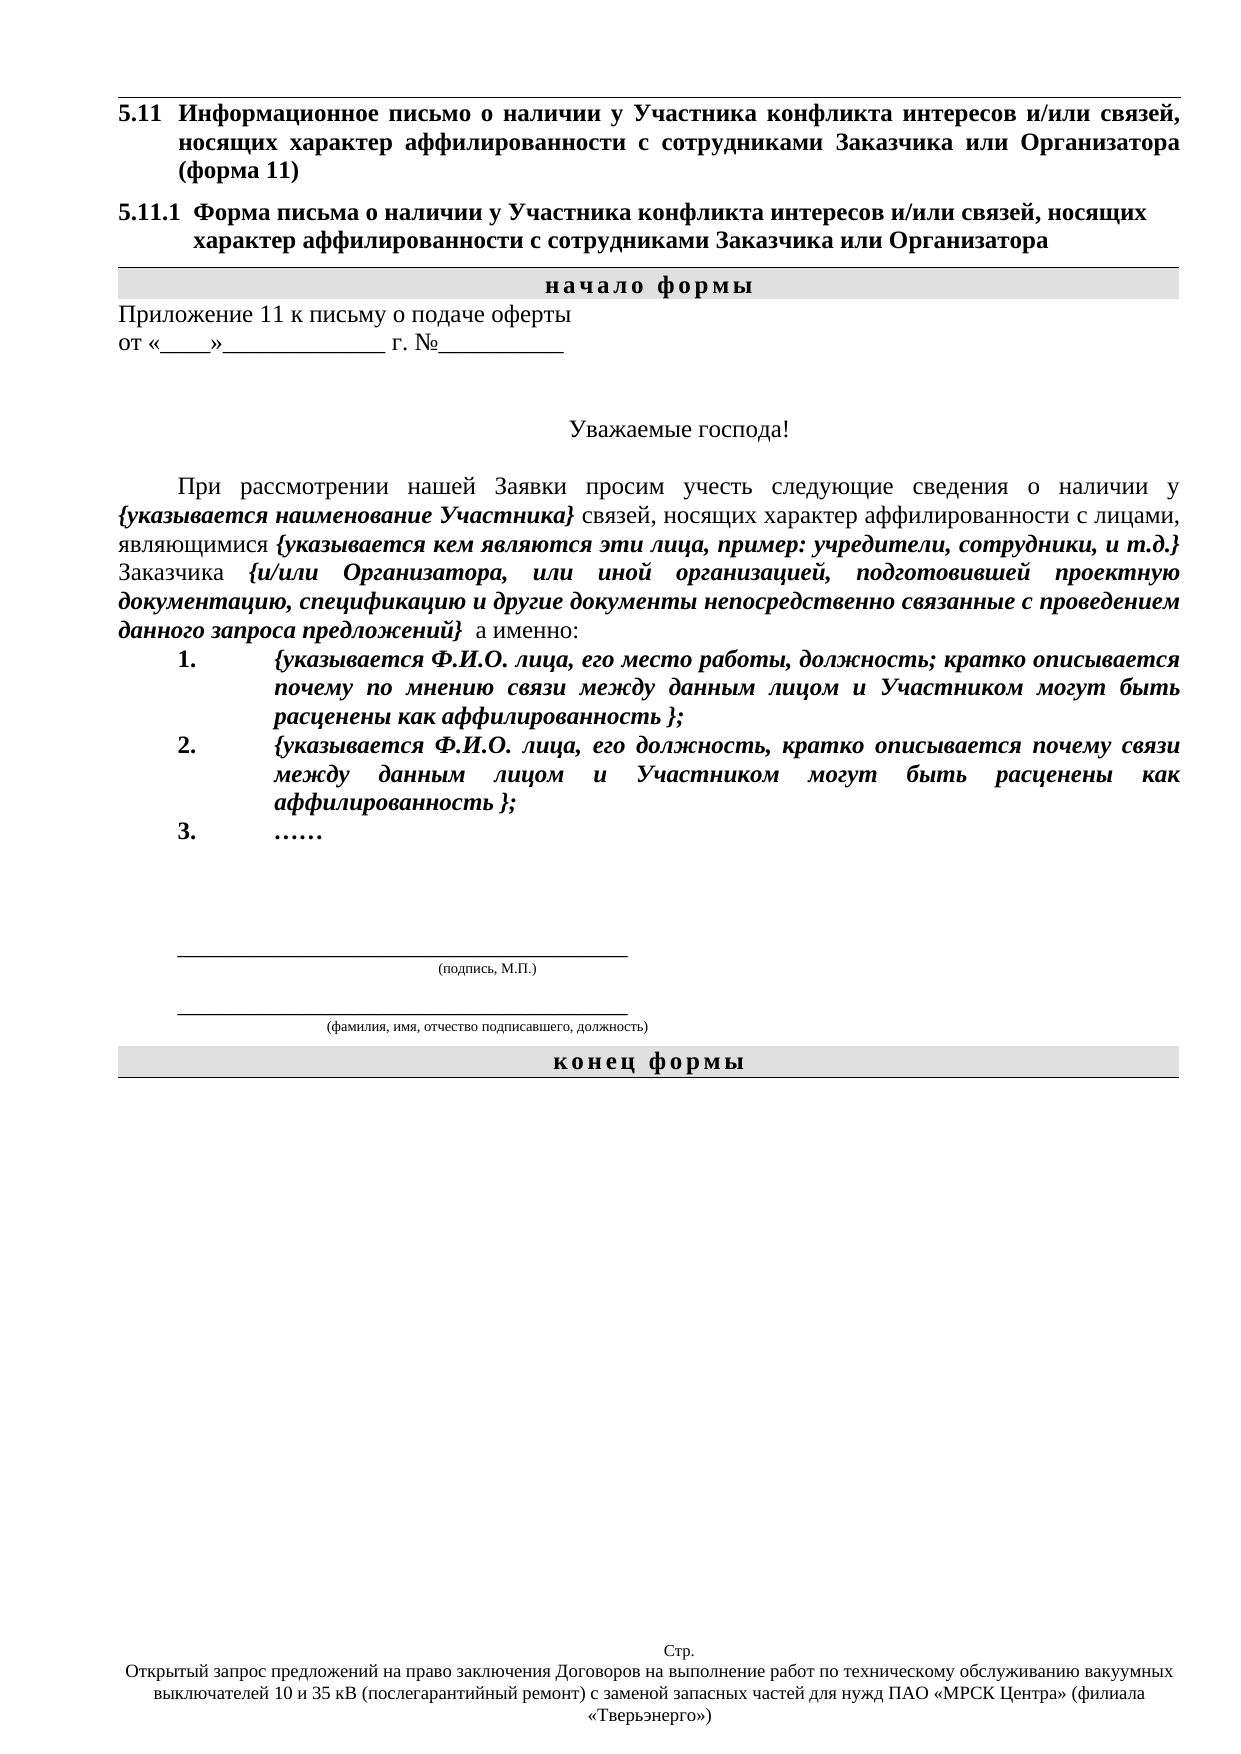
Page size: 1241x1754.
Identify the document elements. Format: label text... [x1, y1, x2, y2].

text конец формы [118, 1046, 1179, 1077]
text (подпись, М.П.) [118, 960, 797, 989]
text ____________________________________ [118, 989, 1181, 1017]
text ____________________________________ [118, 931, 1181, 960]
text При рассмотрении нашей Заявки просим учесть следующие сведения о наличии у {указывается наименование Участника} связей, носящих характер аффилированности с лицами, являющимися {указывается кем являются эти лица, пример: учредители, сотрудники, и т.д.} Заказчика {и/или Организатора, или иной организацией, подготовившей проектную документацию, спецификацию и другие документы непосредственно связанные с проведением данного запроса предложений} а именно: [118, 471, 1181, 644]
text (фамилия, имя, отчество подписавшего, должность) [118, 1017, 797, 1046]
subtitle Информационное письмо о наличии у Участника конфликта интересов и/или связей, носящих характер аффилированности с сотрудниками Заказчика или Организатора (форма 11) [118, 98, 1181, 184]
text начало формы [118, 268, 1179, 299]
list …… [177, 816, 1181, 845]
text Уважаемые господа! [118, 414, 1181, 442]
subtitle Форма письма о наличии у Участника конфликта интересов и/или связей, носящих характер аффилированности с сотрудниками Заказчика или Организатора [118, 197, 1181, 254]
list {указывается Ф.И.О. лица, его должность, кратко описывается почему связи между данным лицом и Участником могут быть расценены как аффилированность }; [177, 730, 1181, 816]
text Приложение 11 к письму о подаче оферты от «____»_____________ г. №__________ [118, 299, 1181, 356]
list {указывается Ф.И.О. лица, его место работы, должность; кратко описывается почему по мнению связи между данным лицом и Участником могут быть расценены как аффилированность }; [177, 644, 1181, 730]
